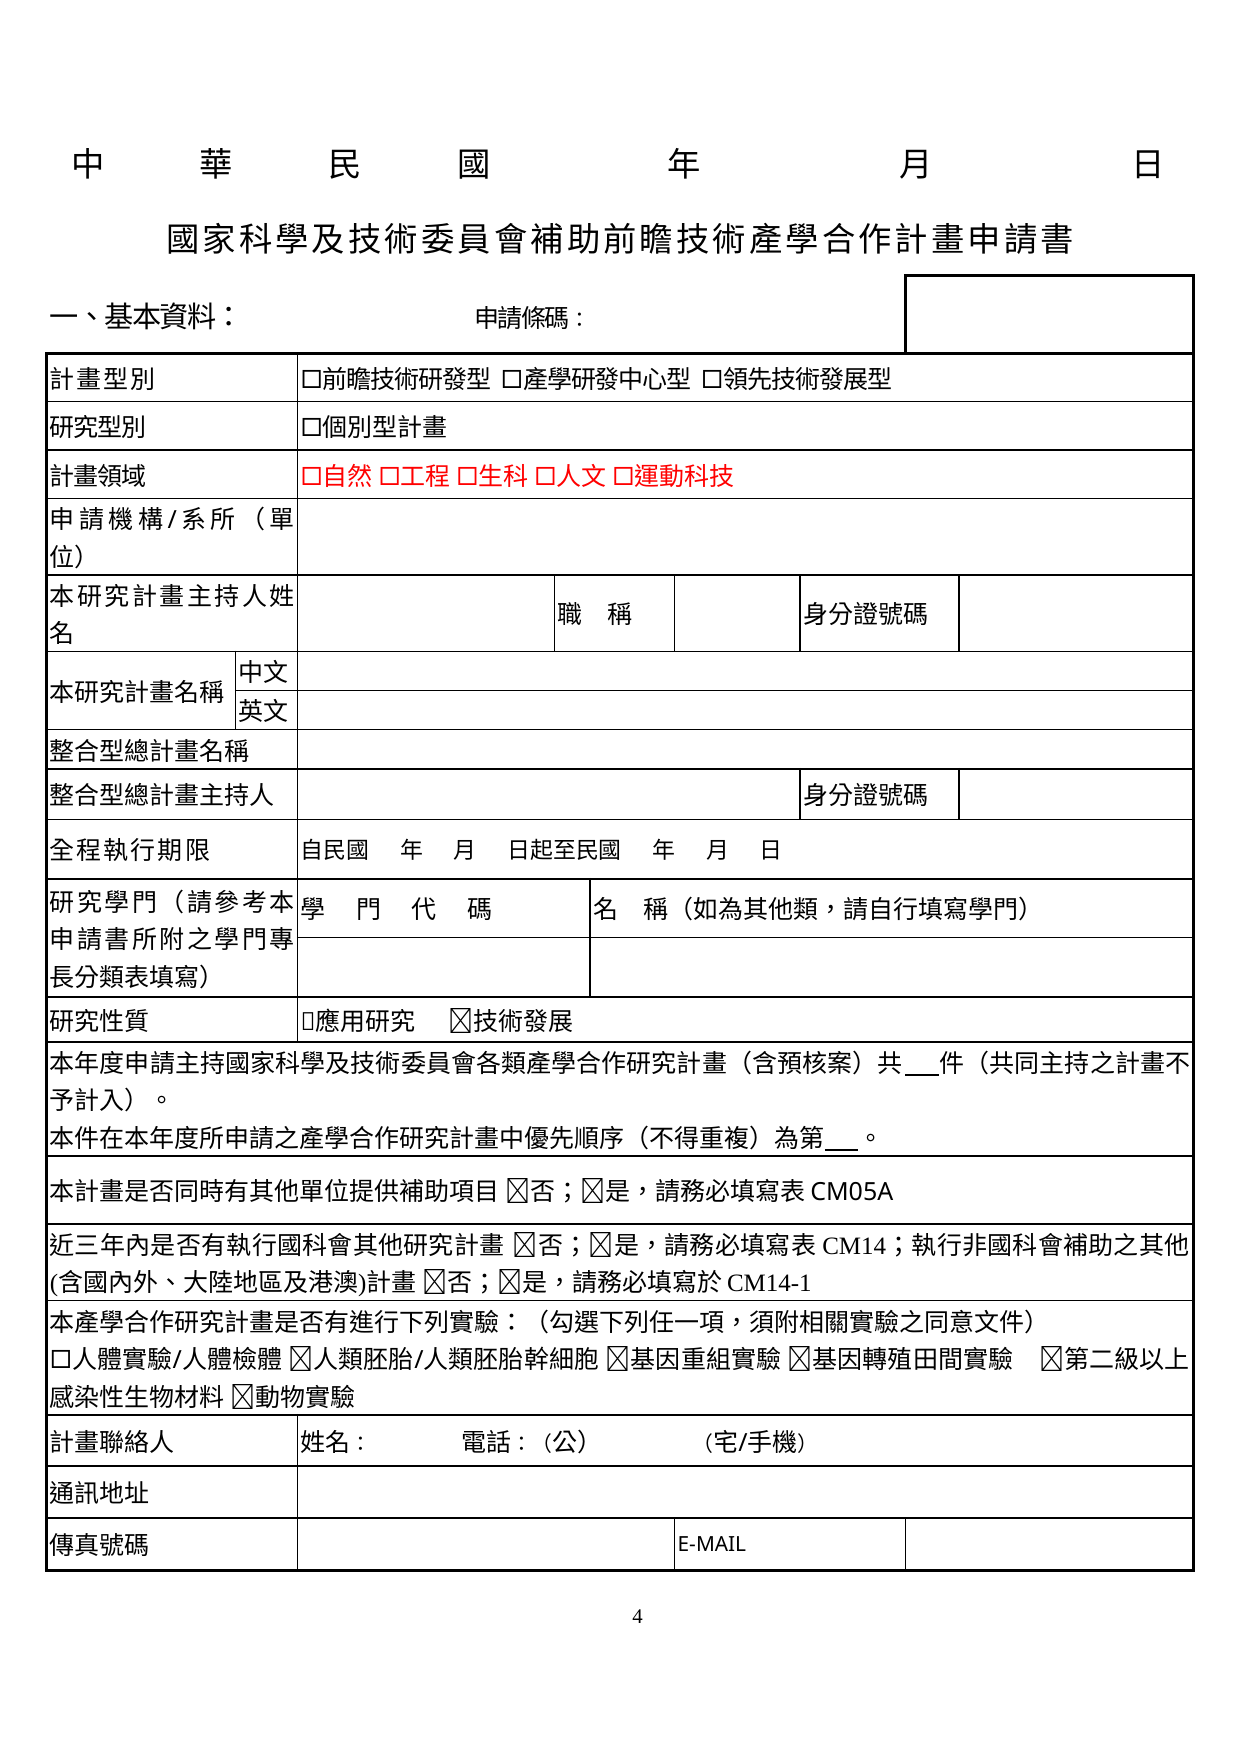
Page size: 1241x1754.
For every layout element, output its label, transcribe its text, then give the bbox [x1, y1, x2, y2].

table_cell 名 稱（如為其他類，請自行填寫學門） [591, 880, 1192, 937]
table_cell E-MAIL [675, 1519, 905, 1568]
table_cell [298, 770, 799, 818]
table_cell [675, 576, 799, 651]
table_cell 中文 [236, 652, 297, 690]
table_cell 研究學門（請參考本申請書所附之學門專長分類表填寫） [48, 880, 297, 996]
table_cell [960, 576, 1192, 651]
table_cell 研究型別 [48, 402, 297, 449]
table_cell [298, 938, 589, 996]
table_cell [298, 652, 1192, 690]
table_cell 職 稱 [555, 576, 674, 651]
table_cell 本研究計畫名稱 [48, 652, 235, 729]
table_cell 計畫領域 [48, 451, 297, 497]
table_cell 自然 工程 生科 人文 運動科技 [298, 451, 1192, 497]
table_cell 本年度申請主持國家科學及技術委員會各類產學合作研究計畫（含預核案）共 件（共同主持之計畫不予計入）。 本件在本年度所申請之產學合作研究計畫中優先順序（不得重複）為第 。 [48, 1043, 1192, 1155]
table_cell 計畫聯絡人 [48, 1416, 297, 1465]
table_header [907, 277, 1192, 352]
table_cell 前瞻技術研發型 產學研發中心型 領先技術發展型 [298, 355, 1192, 401]
text 中 華 民 國 年 月 日 [71, 124, 1169, 199]
table_cell [298, 576, 554, 651]
table_cell 本研究計畫主持人姓名 [48, 576, 297, 651]
table_cell 身分證號碼 [801, 576, 958, 651]
table_cell 自民國 年 月 日起至民國 年 月 日 [298, 820, 1192, 878]
table_cell 全程執行期限 [48, 820, 297, 878]
table_cell [960, 770, 1192, 818]
table_cell [906, 1519, 1192, 1568]
table_cell 身分證號碼 [801, 770, 958, 818]
table_cell 姓名： 電話：（公） （宅/手機） [298, 1416, 1192, 1465]
table_cell [298, 1467, 1192, 1517]
table_cell [591, 938, 1192, 996]
table_cell 整合型總計畫名稱 [48, 730, 297, 768]
table_cell 學 門 代 碼 [298, 880, 589, 937]
table_cell 應用研究 技術發展 [298, 998, 1192, 1041]
table_header 一、基本資料： 申請條碼： [47, 274, 904, 352]
table_cell 近三年內是否有執行國科會其他研究計畫 否；是，請務必填寫表CM14；執行非國科會補助之其他(含國內外、大陸地區及港澳)計畫 否；是，請務必填寫於CM14-1 [48, 1225, 1192, 1300]
table_cell [298, 730, 1192, 768]
table_cell 本產學合作研究計畫是否有進行下列實驗：（勾選下列任一項，須附相關實驗之同意文件） 人體實驗/人體檢體 人類胚胎/人類胚胎幹細胞 基因重組實驗 基因轉殖田間實驗 第二級以上感染性生物材料 動物實驗 [48, 1301, 1192, 1414]
table_cell 本計畫是否同時有其他單位提供補助項目 否；是，請務必填寫表CM05A [48, 1157, 1192, 1223]
table_cell [298, 1519, 674, 1568]
table_cell [298, 499, 1192, 574]
table_cell 整合型總計畫主持人 [48, 770, 297, 818]
table_cell 研究性質 [48, 998, 297, 1041]
table_cell 個別型計畫 [298, 402, 1192, 449]
table_cell 傳真號碼 [48, 1519, 297, 1568]
table_cell 申請機構/系所（單位） [48, 499, 297, 574]
table_cell 通訊地址 [48, 1467, 297, 1517]
table_cell 計畫型別 [48, 355, 297, 401]
table_cell [298, 691, 1192, 729]
text 國家科學及技術委員會補助前瞻技術產學合作計畫申請書 [71, 199, 1169, 274]
table_cell 英文 [236, 691, 297, 729]
